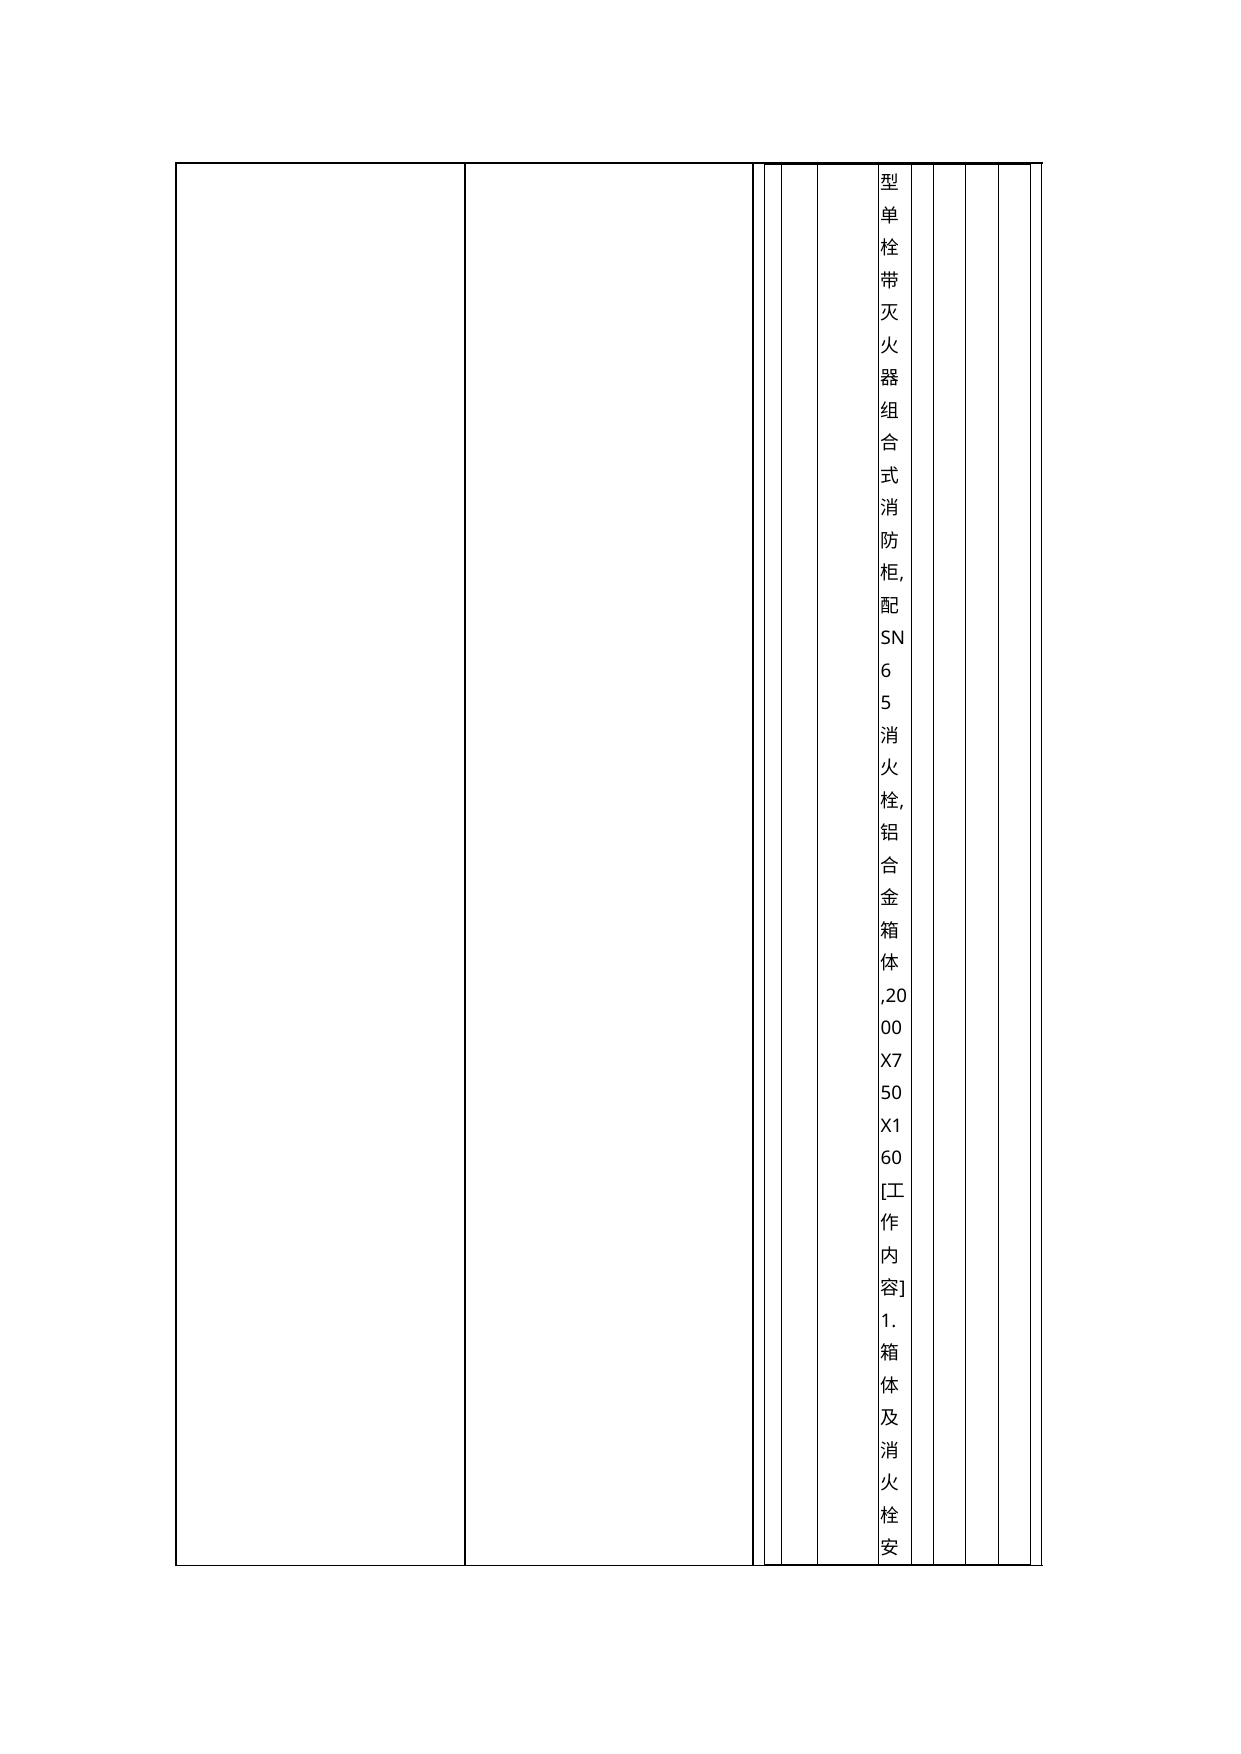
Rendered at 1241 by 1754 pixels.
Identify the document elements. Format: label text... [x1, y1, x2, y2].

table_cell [879, 165, 911, 1564]
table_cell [782, 165, 817, 1564]
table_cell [754, 164, 764, 1565]
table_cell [999, 165, 1030, 1564]
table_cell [966, 165, 998, 1564]
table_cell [818, 165, 878, 1564]
table_cell [466, 164, 752, 1565]
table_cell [765, 165, 781, 1564]
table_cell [934, 165, 965, 1564]
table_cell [912, 165, 933, 1564]
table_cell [1031, 164, 1041, 1565]
table_cell 1 [177, 164, 464, 1565]
